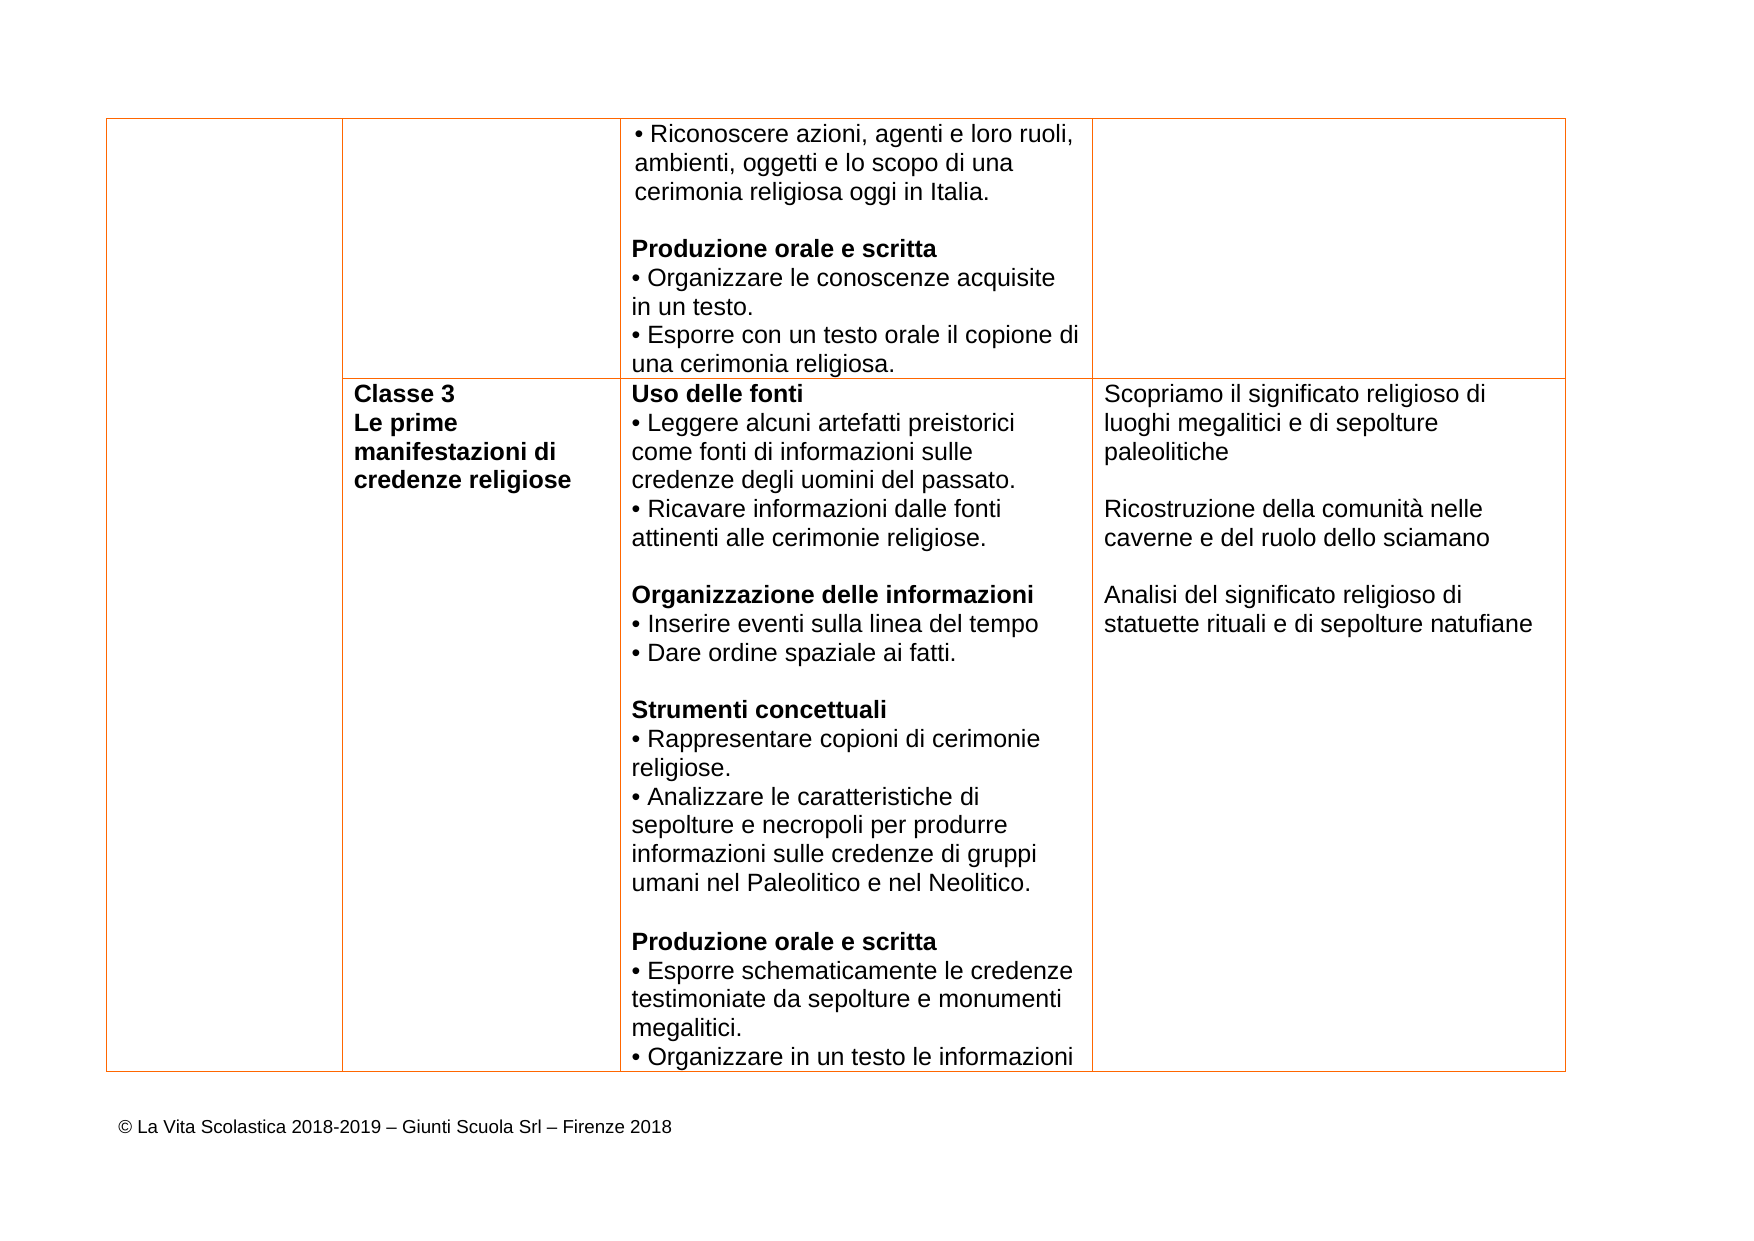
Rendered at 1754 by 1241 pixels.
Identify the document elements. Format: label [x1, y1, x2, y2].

table_cell [343, 119, 620, 378]
table_cell [1093, 379, 1565, 1071]
table_cell [343, 379, 620, 1071]
table_cell [621, 379, 1092, 1071]
table_cell [1093, 119, 1565, 378]
table_cell [621, 119, 1092, 378]
